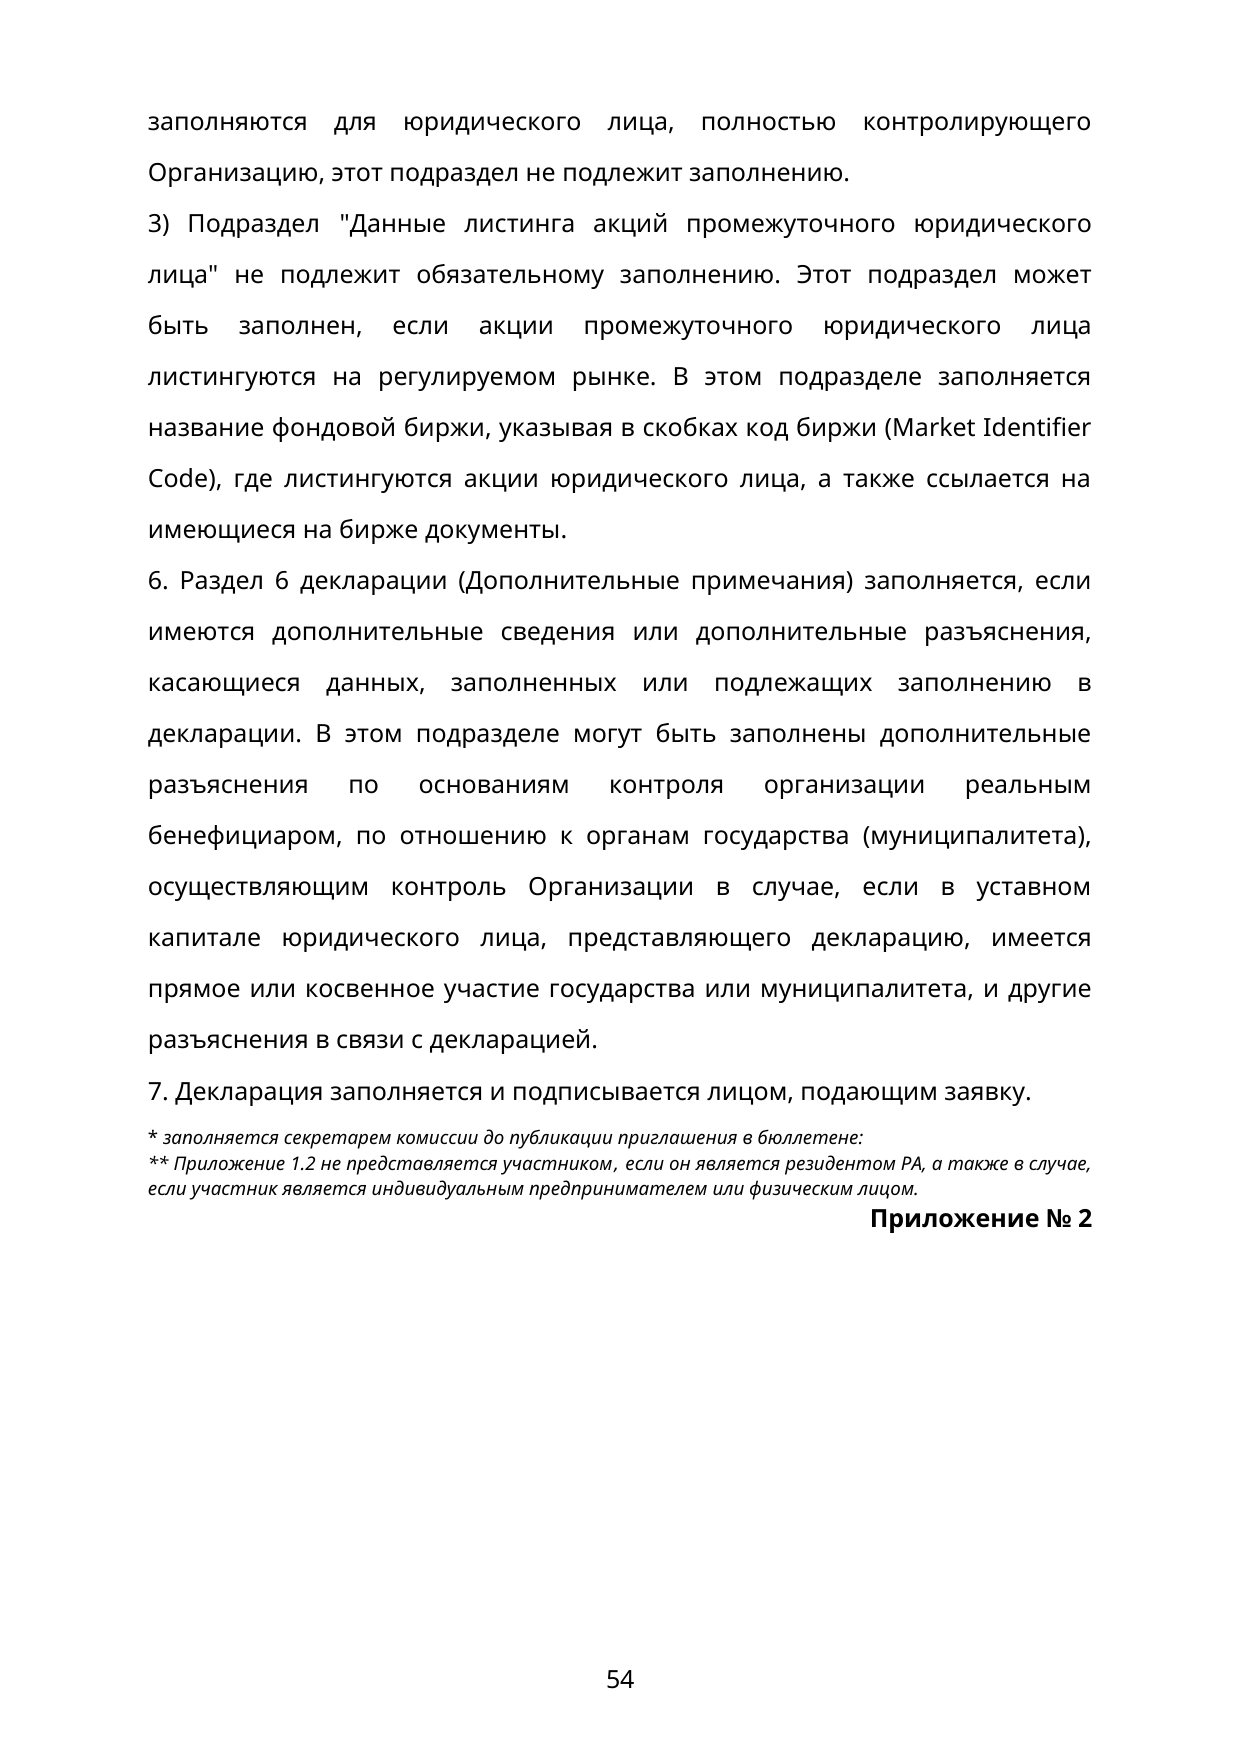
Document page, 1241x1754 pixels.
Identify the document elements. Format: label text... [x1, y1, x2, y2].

text Приложение № 2 [148, 1201, 1092, 1235]
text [148, 103, 1092, 188]
text 7. Декларация заполняется и подписывается лицом, подающим заявку. [148, 1073, 1092, 1107]
text ** Приложение 1.2 не представляется участником, если он является резидентом РА, а также в случае, если участник является индивидуальным предпринимателем или физическим лицом. [148, 1150, 1092, 1201]
text 6. Раздел 6 декларации (Дополнительные примечания) заполняется, если имеются дополнительные сведения или дополнительные разъяснения, касающиеся данных, заполненных или подлежащих заполнению в декларации. В этом подразделе могут быть заполнены дополнительные разъяснения по основаниям контроля организации реальным бенефициаром, по отношению к органам государства (муниципалитета), осуществляющим контроль Организации в случае, если в уставном капитале юридического лица, представляющего декларацию, имеется прямое или косвенное участие государства или муниципалитета, и другие разъяснения в связи с декларацией. [148, 563, 1092, 1056]
text 3) Подраздел "Данные листинга акций промежуточного юридического лица" не подлежит обязательному заполнению. Этот подраздел может быть заполнен, если акции промежуточного юридического лица листингуются на регулируемом рынке. В этом подразделе заполняется название фондовой биржи, указывая в скобках код биржи (Market Identifier Code), где листингуются акции юридического лица, а также ссылается на имеющиеся на бирже документы. [148, 206, 1092, 546]
text * заполняется секретарем комиссии до публикации приглашения в бюллетене: [148, 1124, 1092, 1150]
